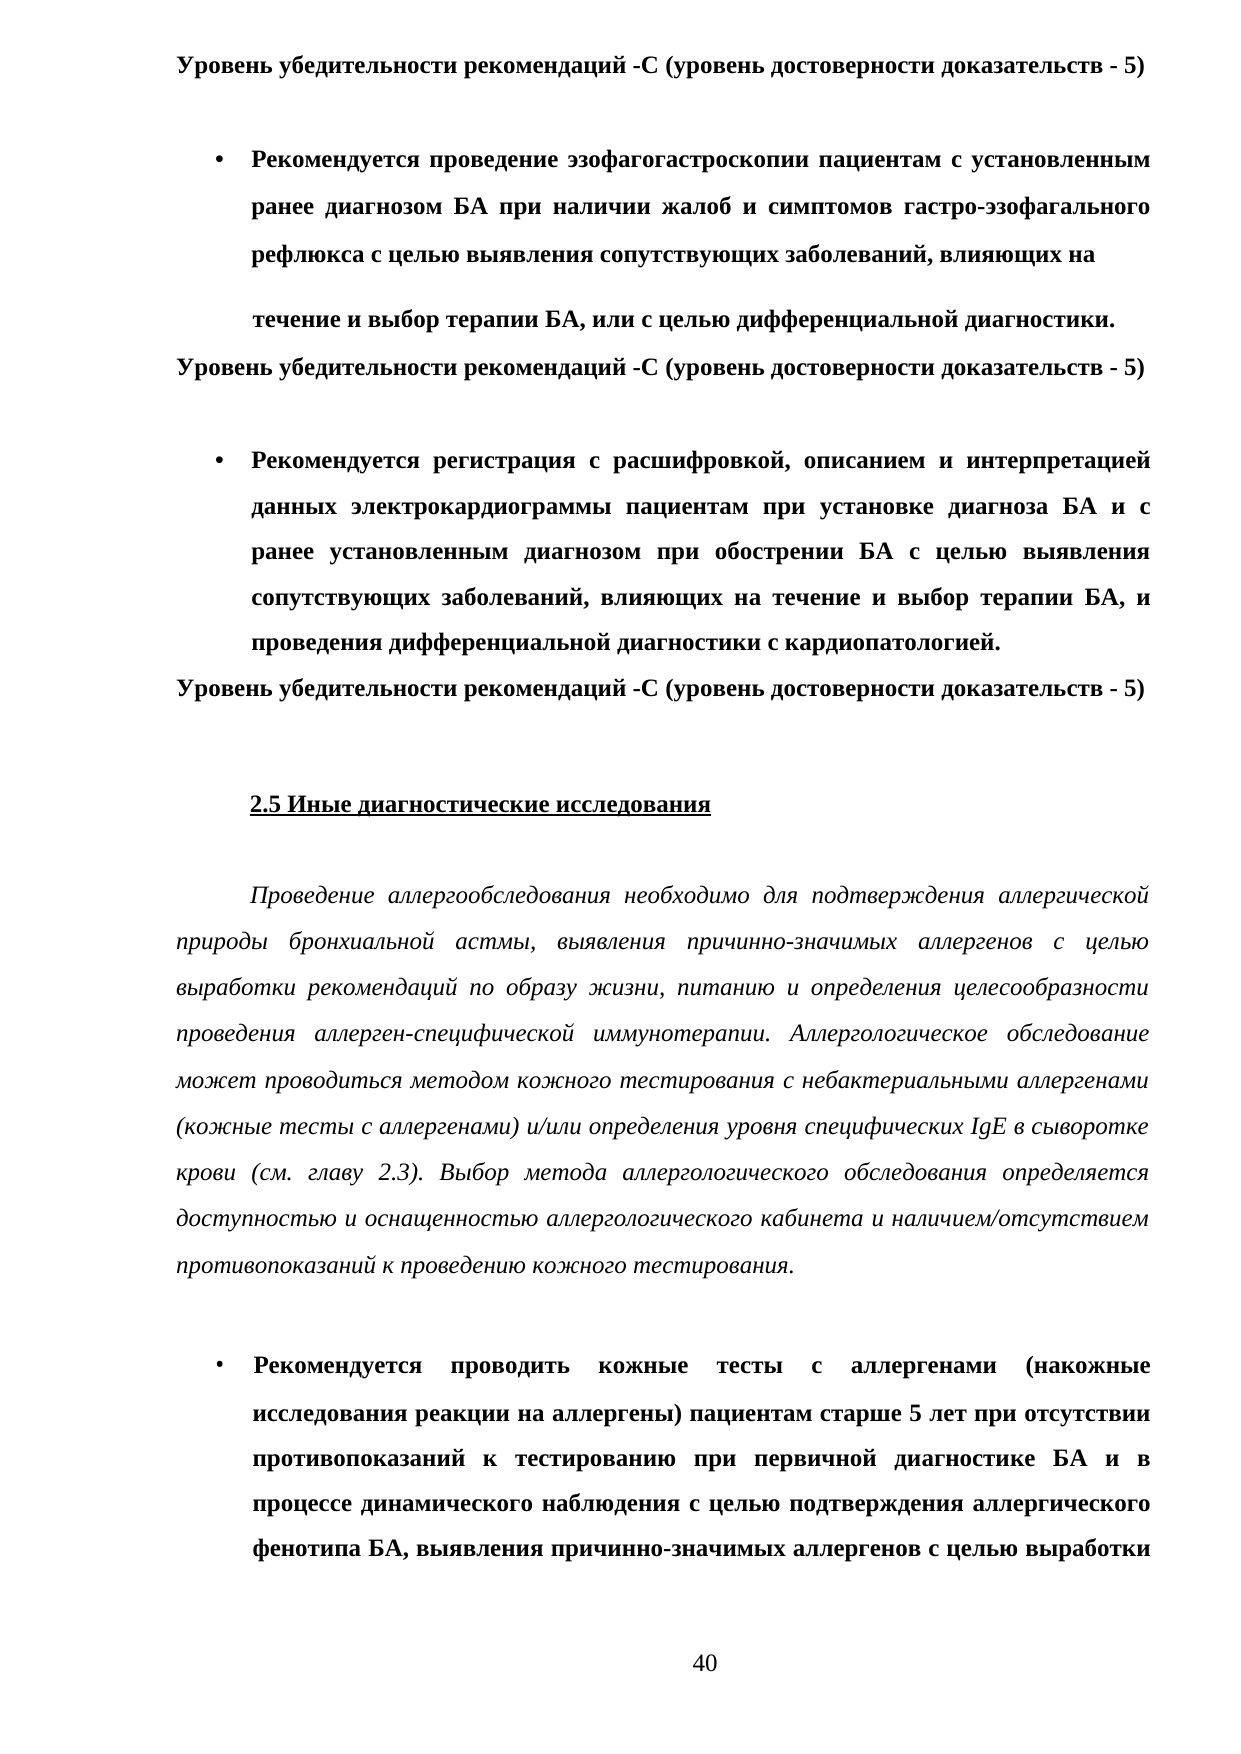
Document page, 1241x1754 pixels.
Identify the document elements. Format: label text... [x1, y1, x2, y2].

list Рекомендуется регистрация с расшифровкой, описанием и интерпретацией данных электрокардиограммы пациентам при установке диагноза БА и с ранее установленным диагнозом при обострении БА с целью выявления сопутствующих заболеваний, влияющих на течение и выбор терапии БА, и проведения дифференциальной диагностики с кардиопатологией. [215, 445, 1151, 656]
text Уровень убедительности рекомендаций -C (уровень достоверности доказательств - 5) [176, 673, 1151, 702]
text течение и выбор терапии БА, или с целью дифференциальной диагностики. [252, 304, 1151, 333]
text Уровень убедительности рекомендаций -C (уровень достоверности доказательств - 5) [176, 352, 1151, 381]
list Рекомендуется проведение эзофагогастроскопии пациентам с установленным ранее диагнозом БА при наличии жалоб и симптомов гастро-эзофагального рефлюкса с целью выявления сопутствующих заболеваний, влияющих на [215, 144, 1151, 268]
subtitle 2.5 Иные диагностические исследования [249, 789, 1152, 818]
text Уровень убедительности рекомендаций -C (уровень достоверности доказательств - 5) [176, 50, 1151, 79]
text Проведение аллергообследования необходимо для подтверждения аллергической природы бронхиальной астмы, выявления причинно-значимых аллергенов с целью выработки рекомендаций по образу жизни, питанию и определения целесообразности проведения аллерген-специфической иммунотерапии. Аллергологическое обследование может проводиться методом кожного тестирования с небактериальными аллергенами (кожные тесты с аллергенами) и/или определения уровня специфических IgE в сыворотке крови (см. главу 2.3). Выбор метода аллергологического обследования определяется доступностью и оснащенностью аллергологического кабинета и наличием/отсутствием противопоказаний к проведению кожного тестирования. [176, 880, 1152, 1278]
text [215, 1347, 1151, 1562]
